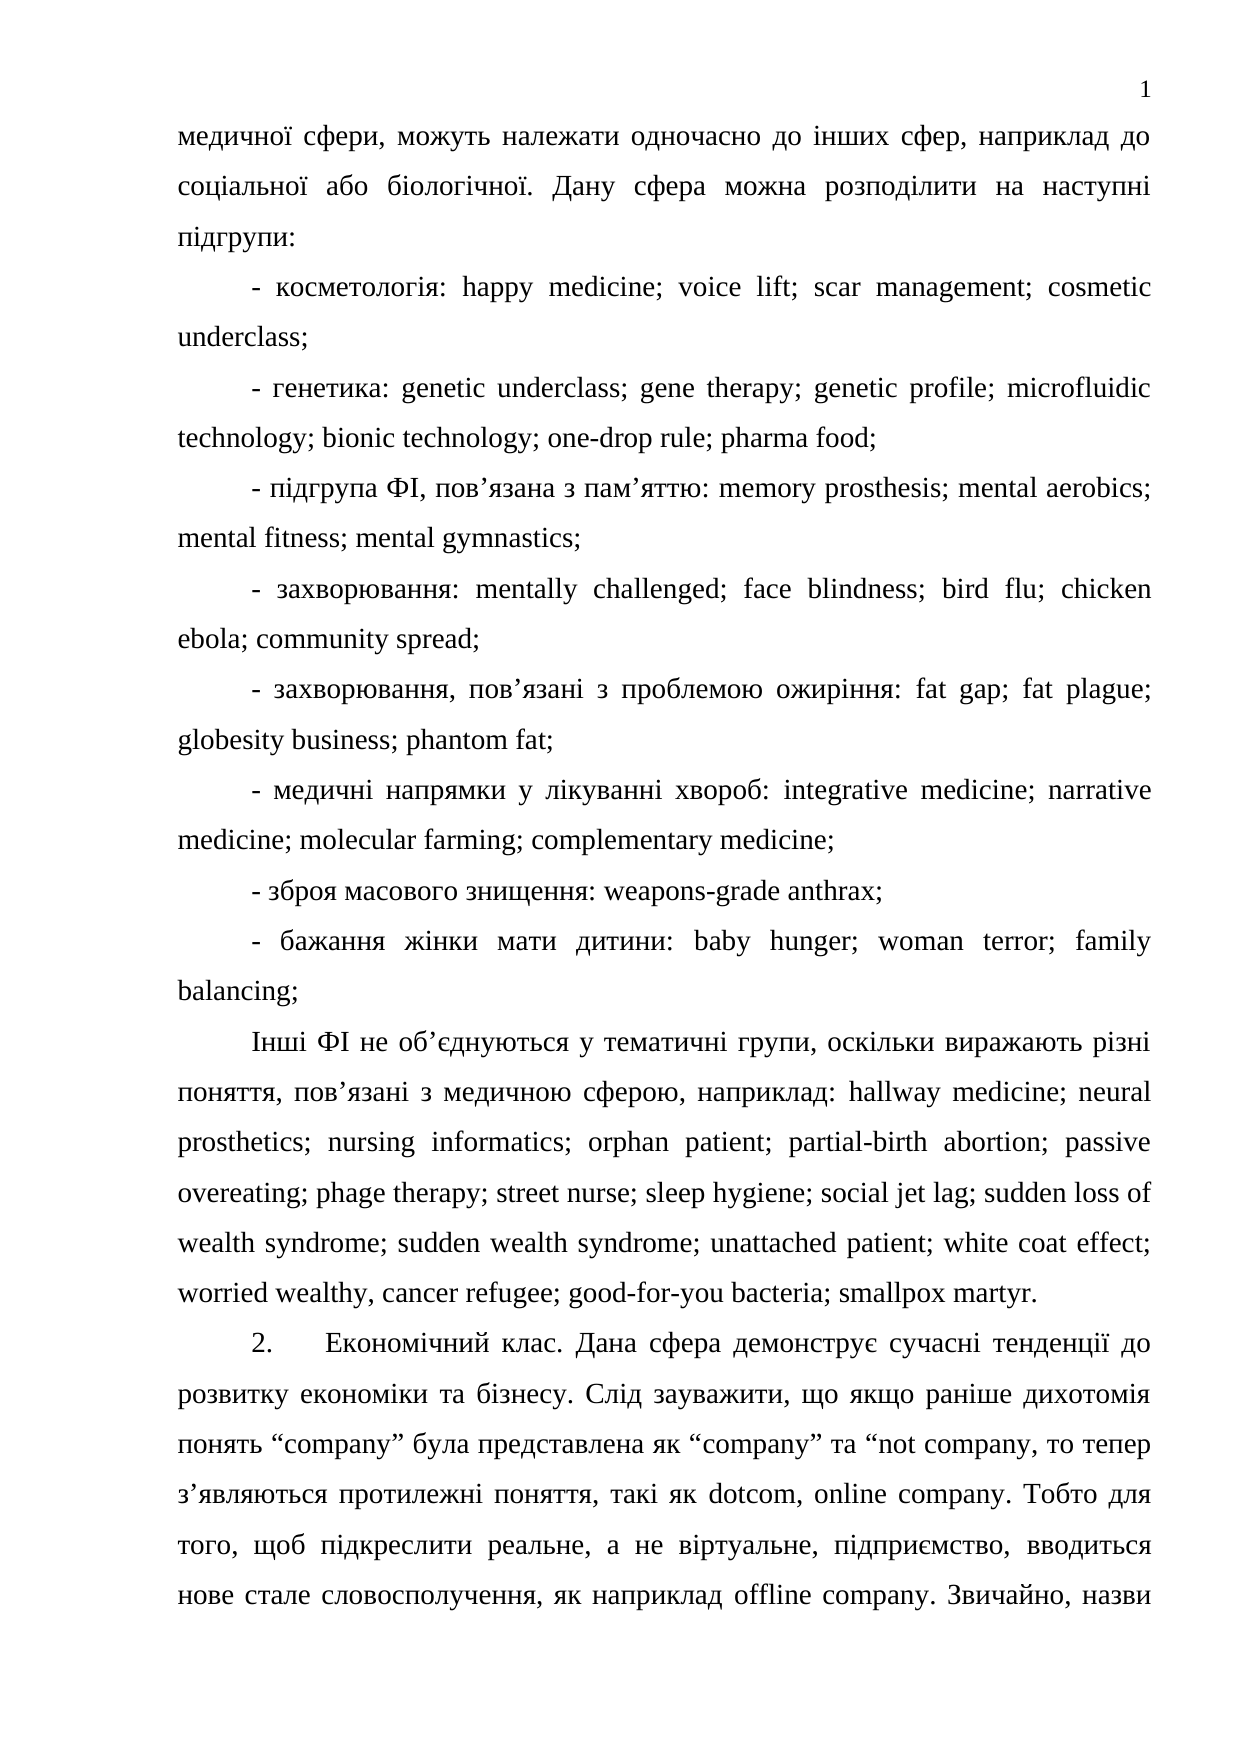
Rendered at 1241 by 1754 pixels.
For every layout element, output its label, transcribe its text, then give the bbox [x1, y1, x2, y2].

text - бажання жінки мати дитини: baby hunger; woman terror; family balancing; [177, 923, 1152, 1007]
text - зброя масового знищення: weapons-grade anthrax; [177, 873, 1152, 906]
text - медичні напрямки у лікуванні хвороб: integrative medicine; narrative medicine; molecular farming; complementary medicine; [177, 772, 1152, 856]
text Інші ФІ не об’єднуються у тематичні групи, оскільки виражають різні поняття, пов’язані з медичною сферою, наприклад: hallway medicine; neural prosthetics; nursing informatics; orphan patient; partial-birth abortion; passive overeating; phage therapy; street nurse; sleep hygiene; social jet lag; sudden loss of wealth syndrome; sudden wealth syndrome; unattached patient; white coat effect; worried wealthy, cancer refugee; good-for-you bacteria; smallpox martyr. [177, 1024, 1152, 1309]
text - підгрупа ФІ, пов’язана з пам’яттю: memory prosthesis; mental aerobics; mental fitness; mental gymnastics; [177, 470, 1152, 554]
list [177, 1326, 1152, 1611]
text - генетика: genetic underclass; gene therapy; genetic profile; microfluidic technology; bionic technology; one-drop rule; pharma food; [177, 370, 1152, 453]
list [177, 118, 1152, 252]
text - захворювання, пов’язані з проблемою ожиріння: fat gap; fat plague; globesity business; phantom fat; [177, 672, 1152, 755]
text - захворювання: mentally challenged; face blindness; bird flu; chicken ebola; community spread; [177, 571, 1152, 655]
text - косметологія: happy medicine; voice lift; scar management; cosmetic underclass; [177, 269, 1152, 353]
